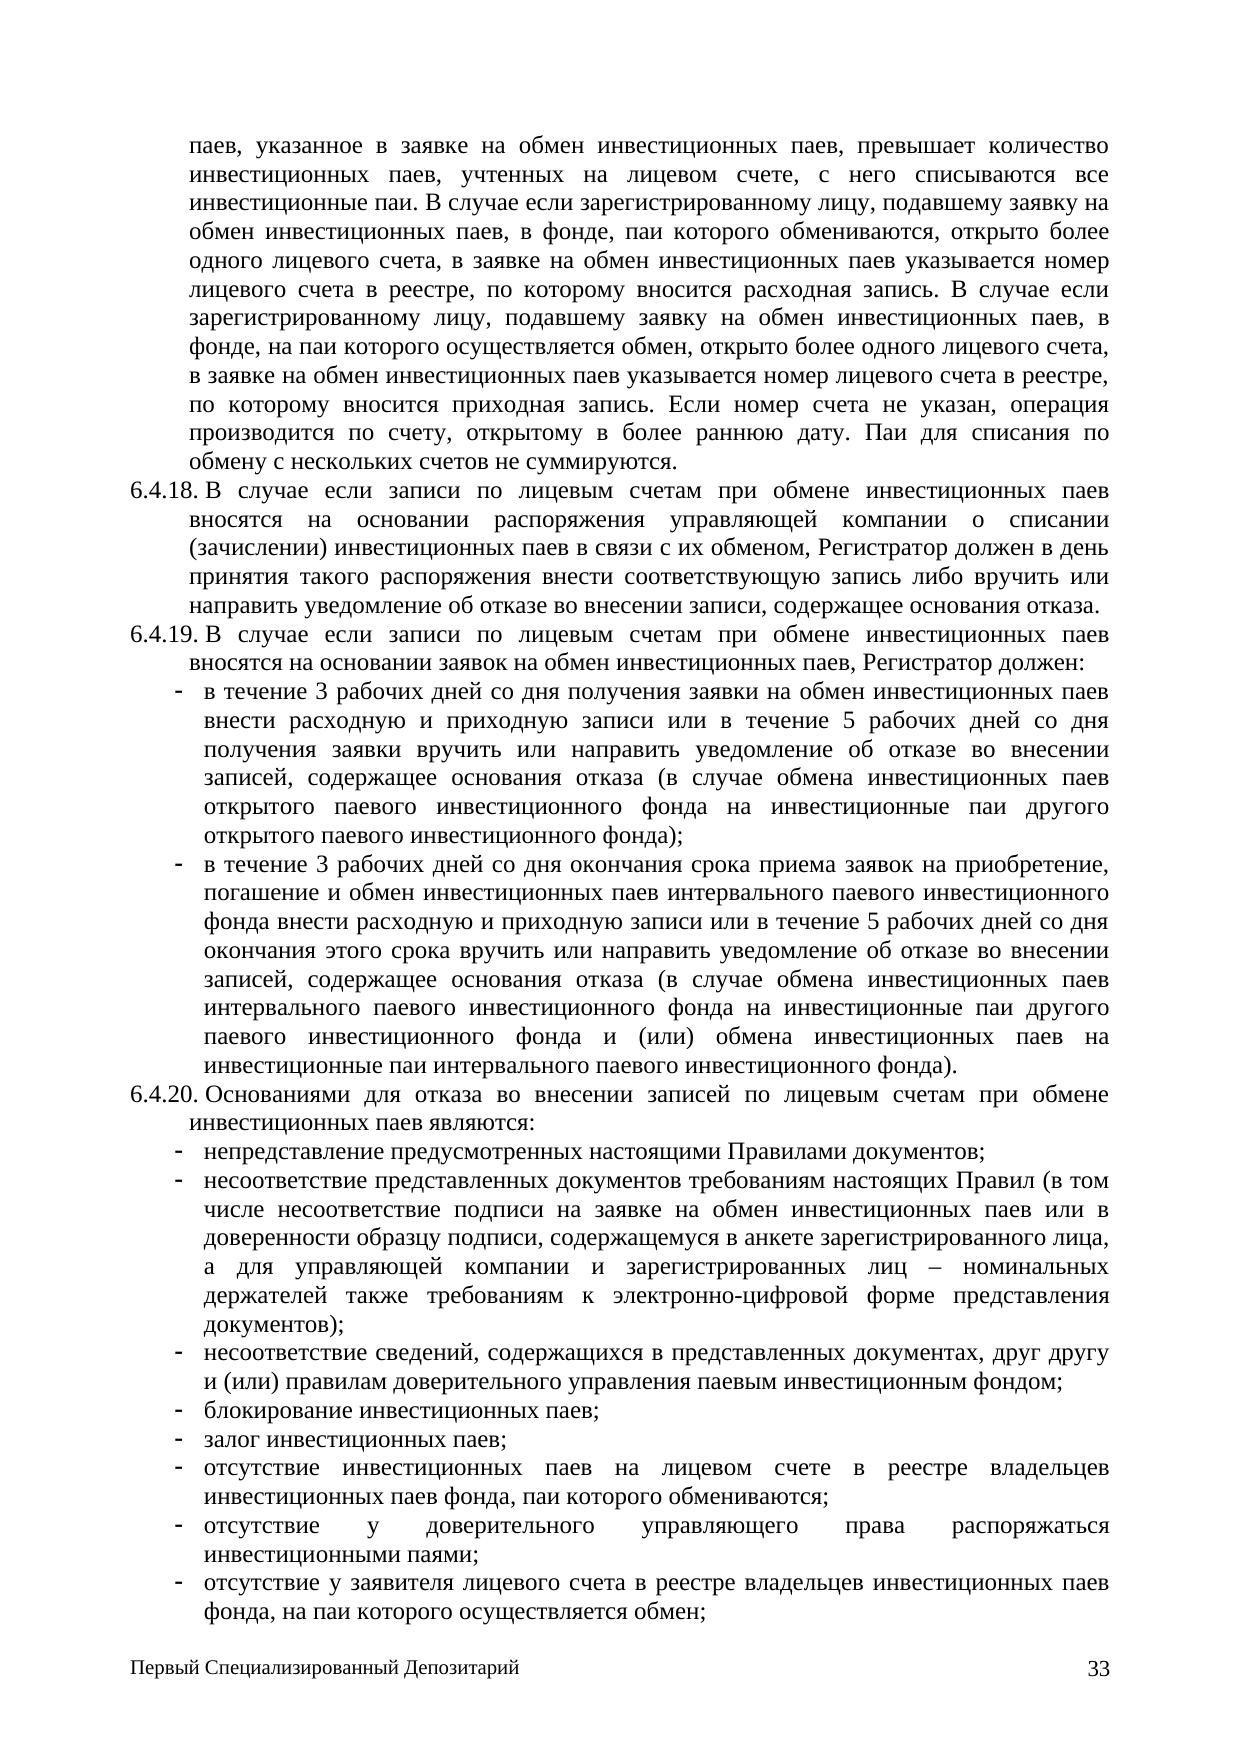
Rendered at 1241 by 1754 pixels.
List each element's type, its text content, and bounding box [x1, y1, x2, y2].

list в течение 3 рабочих дней со дня получения заявки на обмен инвестиционных паев внести расходную и приходную записи или в течение 5 рабочих дней со дня получения заявки вручить или направить уведомление об отказе во внесении записей, содержащее основания отказа (в случае обмена инвестиционных паев открытого паевого инвестиционного фонда на инвестиционные паи другого открытого паевого инвестиционного фонда); [174, 676, 1110, 849]
list непредставление предусмотренных настоящими Правилами документов; [174, 1136, 1110, 1165]
list отсутствие у доверительного управляющего права распоряжаться инвестиционными паями; [174, 1510, 1110, 1567]
list отсутствие инвестиционных паев на лицевом счете в реестре владельцев инвестиционных паев фонда, паи которого обмениваются; [174, 1452, 1110, 1510]
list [130, 130, 1110, 475]
list Основаниями для отказа во внесении записей по лицевым счетам при обмене инвестиционных паев являются: [130, 1079, 1110, 1136]
list залог инвестиционных паев; [174, 1424, 1110, 1452]
list несоответствие сведений, содержащихся в представленных документах, друг другу и (или) правилам доверительного управления паевым инвестиционным фондом; [174, 1337, 1110, 1395]
list отсутствие у заявителя лицевого счета в реестре владельцев инвестиционных паев фонда, на паи которого осуществляется обмен; [174, 1567, 1110, 1625]
list В случае если записи по лицевым счетам при обмене инвестиционных паев вносятся на основании распоряжения управляющей компании о списании (зачислении) инвестиционных паев в связи с их обменом, Регистратор должен в день принятия такого распоряжения внести соответствующую запись либо вручить или направить уведомление об отказе во внесении записи, содержащее основания отказа. [130, 475, 1110, 619]
list в течение 3 рабочих дней со дня окончания срока приема заявок на приобретение, погашение и обмен инвестиционных паев интервального паевого инвестиционного фонда внести расходную и приходную записи или в течение 5 рабочих дней со дня окончания этого срока вручить или направить уведомление об отказе во внесении записей, содержащее основания отказа (в случае обмена инвестиционных паев интервального паевого инвестиционного фонда на инвестиционные паи другого паевого инвестиционного фонда и (или) обмена инвестиционных паев на инвестиционные паи интервального паевого инвестиционного фонда). [174, 849, 1110, 1079]
list В случае если записи по лицевым счетам при обмене инвестиционных паев вносятся на основании заявок на обмен инвестиционных паев, Регистратор должен: [130, 619, 1110, 676]
list блокирование инвестиционных паев; [174, 1395, 1110, 1424]
list несоответствие представленных документов требованиям настоящих Правил (в том числе несоответствие подписи на заявке на обмен инвестиционных паев или в доверенности образцу подписи, содержащемуся в анкете зарегистрированного лица, а для управляющей компании и зарегистрированных лиц – номинальных держателей также требованиям к электронно-цифровой форме представления документов); [174, 1165, 1110, 1337]
